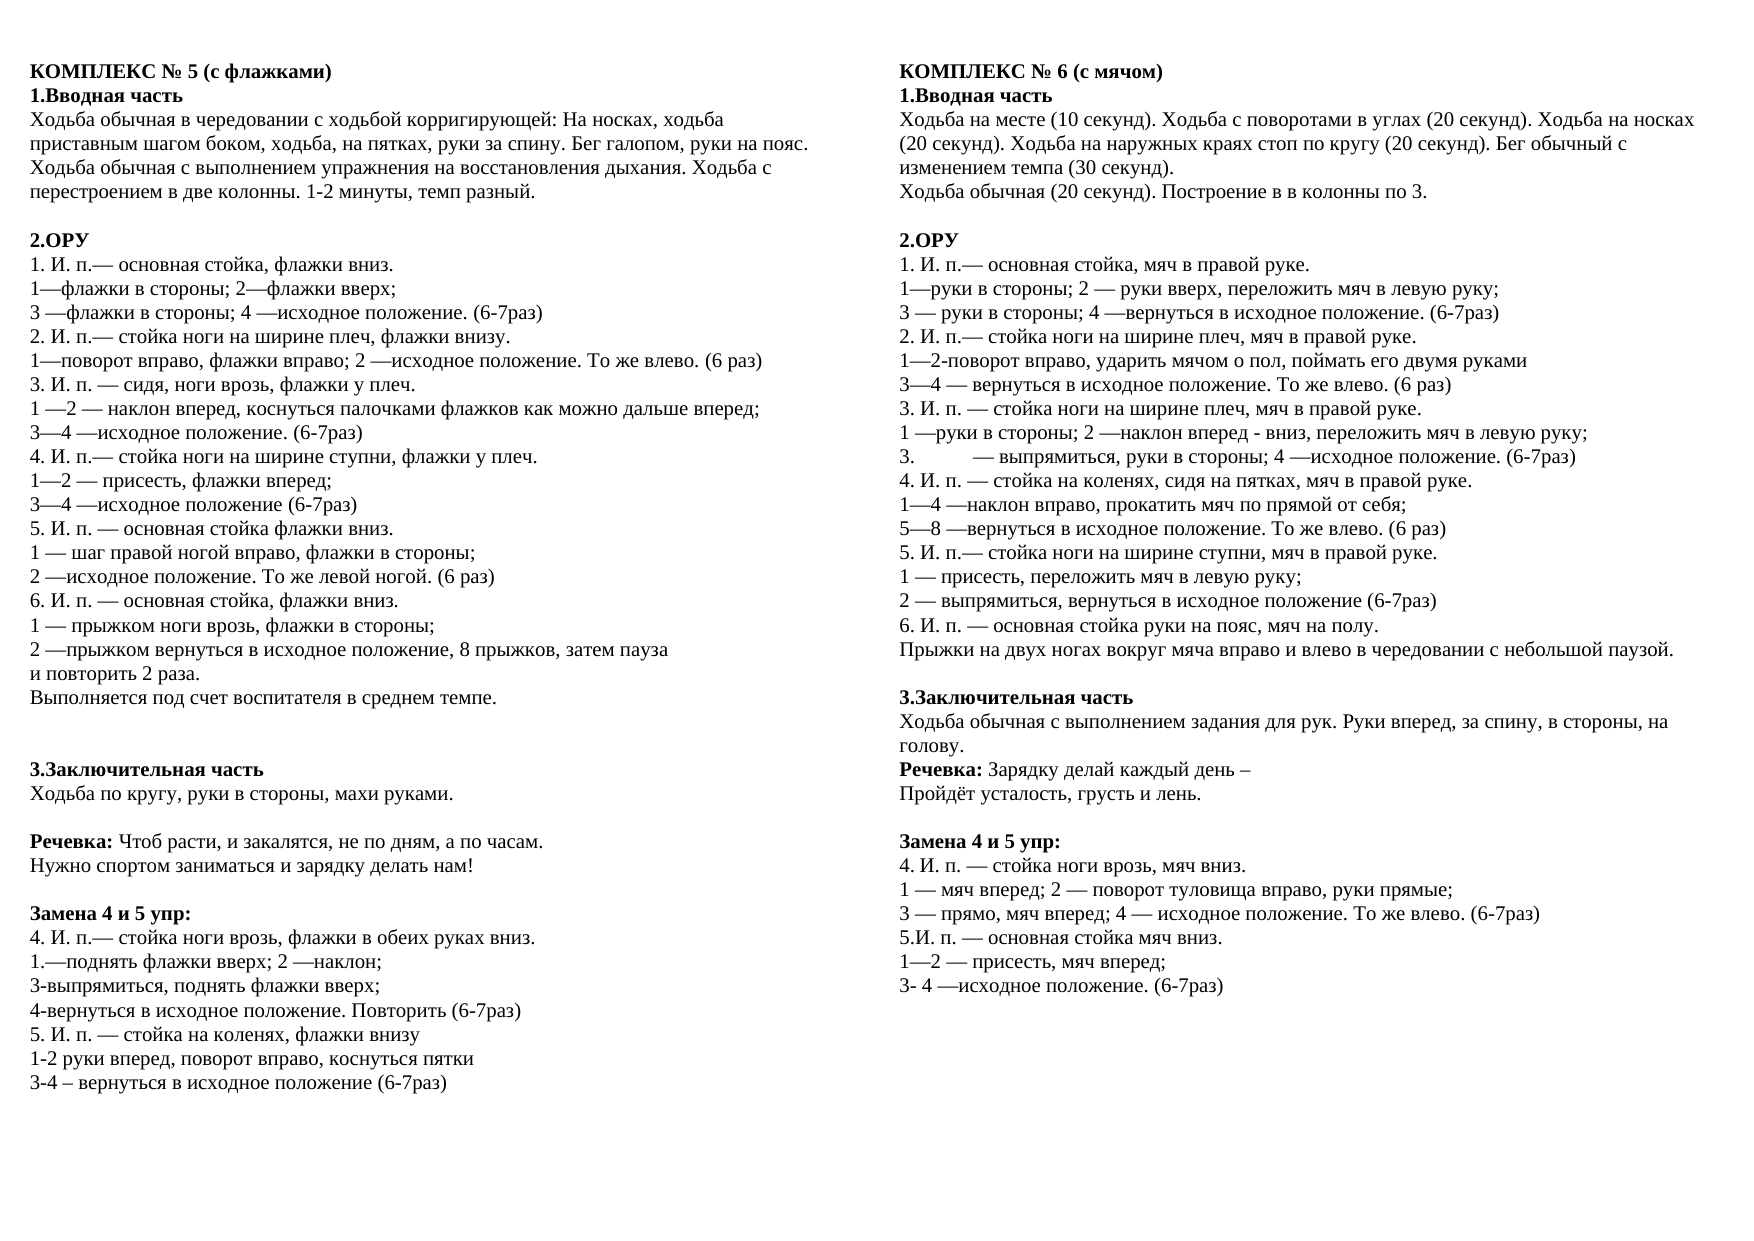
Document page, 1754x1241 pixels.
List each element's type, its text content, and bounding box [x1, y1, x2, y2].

text 1 —2 — наклон вперед, коснуться палочками флажков как можно дальше вперед; [29, 396, 825, 420]
text 1.—поднять флажки вверх; 2 —наклон; [29, 949, 825, 973]
text 2 — выпрямиться, вернуться в исходное положение (6-7раз) [899, 588, 1695, 612]
text 1.Вводная часть [29, 83, 825, 107]
text 5.И. п. — основная стойка мяч вниз. [899, 925, 1695, 949]
text Речевка: Зарядку делай каждый день – [899, 757, 1695, 781]
text 3.Заключительная часть [899, 685, 1695, 709]
text КОМПЛЕКС № 6 (с мячом) [899, 59, 1695, 83]
text 3. И. п. — сидя, ноги врозь, флажки у плеч. [29, 372, 825, 396]
text Замена 4 и 5 упр: [899, 829, 1695, 853]
text 2. И. п.— стойка ноги на ширине плеч, мяч в правой руке. [899, 324, 1695, 348]
text 4. И. п.— стойка ноги врозь, флажки в обеих руках вниз. [29, 925, 825, 949]
text 1. И. п.— основная стойка, мяч в правой руке. [899, 252, 1695, 276]
text 1—2 — присесть, мяч вперед; [899, 949, 1695, 973]
text 3. И. п. — стойка ноги на ширине плеч, мяч в правой руке. [899, 396, 1695, 420]
text 3-4 – вернуться в исходное положение (6-7раз) [29, 1070, 825, 1094]
text и повторить 2 раза. [29, 661, 825, 685]
text 1.Вводная часть [899, 83, 1695, 107]
text КОМПЛЕКС № 5 (с флажками) [29, 59, 825, 83]
text Ходьба на месте (10 секунд). Ходьба с поворотами в углах (20 секунд). Ходьба на носках (20 секунд). Ходьба на наружных краях стоп по кругу (20 секунд). Бег обычный с изменением темпа (30 секунд). [899, 107, 1695, 179]
text 3. — выпрямиться, руки в стороны; 4 —исходное положение. (6-7раз) [899, 444, 1695, 468]
text 2 —исходное положение. То же левой ногой. (6 раз) [29, 564, 825, 588]
text 5. И. п.— стойка ноги на ширине ступни, мяч в правой руке. [899, 540, 1695, 564]
text 2.ОРУ [29, 227, 825, 252]
text 1—4 —наклон вправо, прокатить мяч по прямой от себя; [899, 492, 1695, 516]
text 1—2-поворот вправо, ударить мячом о пол, поймать его двумя руками [899, 348, 1695, 372]
text 6. И. п. — основная стойка, флажки вниз. [29, 588, 825, 612]
text 2 —прыжком вернуться в исходное положение, 8 прыжков, затем пауза [29, 637, 825, 661]
text Речевка: Чтоб расти, и закалятся, не по дням, а по часам. [29, 829, 825, 853]
text Нужно спортом заниматься и зарядку делать нам! [29, 853, 825, 877]
text 1 —руки в стороны; 2 —наклон вперед - вниз, переложить мяч в левую руку; [899, 420, 1695, 444]
text 3.Заключительная часть [29, 757, 825, 781]
text 5. И. п. — стойка на коленях, флажки внизу [29, 1022, 825, 1046]
text 1—2 — присесть, флажки вперед; [29, 468, 825, 492]
text 3 — руки в стороны; 4 —вернуться в исходное положение. (6-7раз) [899, 300, 1695, 324]
text Выполняется под счет воспитателя в среднем темпе. [29, 685, 825, 709]
text 4. И. п. — стойка на коленях, сидя на пятках, мяч в правой руке. [899, 468, 1695, 492]
text Ходьба обычная с выполнением задания для рук. Руки вперед, за спину, в стороны, на голову. [899, 709, 1695, 757]
text 3—4 — вернуться в исходное положение. То же влево. (6 раз) [899, 372, 1695, 396]
text 3—4 —исходное положение. (6-7раз) [29, 420, 825, 444]
text 2. И. п.— стойка ноги на ширине плеч, флажки внизу. [29, 324, 825, 348]
text 2.ОРУ [899, 227, 1695, 252]
text 1 — мяч вперед; 2 — поворот туловища вправо, руки прямые; [899, 877, 1695, 901]
text Ходьба по кругу, руки в стороны, махи руками. [29, 781, 825, 805]
text 3 —флажки в стороны; 4 —исходное положение. (6-7раз) [29, 300, 825, 324]
text Пройдёт усталость, грусть и лень. [899, 781, 1695, 805]
text 1—поворот вправо, флажки вправо; 2 —исходное положение. То же влево. (6 раз) [29, 348, 825, 372]
text 4-вернуться в исходное положение. Повторить (6-7раз) [29, 997, 825, 1022]
text 4. И. п. — стойка ноги врозь, мяч вниз. [899, 853, 1695, 877]
text 3 — прямо, мяч вперед; 4 — исходное положение. То же влево. (6-7раз) [899, 901, 1695, 925]
text Ходьба обычная (20 секунд). Построение в в колонны по 3. [899, 179, 1695, 203]
text 1 — присесть, переложить мяч в левую руку; [899, 564, 1695, 588]
text 5. И. п. — основная стойка флажки вниз. [29, 516, 825, 540]
text 1-2 руки вперед, поворот вправо, коснуться пятки [29, 1046, 825, 1070]
text 1. И. п.— основная стойка, флажки вниз. [29, 252, 825, 276]
text 3—4 —исходное положение (6-7раз) [29, 492, 825, 516]
text 1—руки в стороны; 2 — руки вверх, переложить мяч в левую руку; [899, 276, 1695, 300]
text 3- 4 —исходное положение. (6-7раз) [899, 973, 1695, 997]
text 1 — шаг правой ногой вправо, флажки в стороны; [29, 540, 825, 564]
text 3-выпрямиться, поднять флажки вверх; [29, 973, 825, 997]
text 4. И. п.— стойка ноги на ширине ступни, флажки у плеч. [29, 444, 825, 468]
text 6. И. п. — основная стойка руки на пояс, мяч на полу. [899, 612, 1695, 637]
text 1—флажки в стороны; 2—флажки вверх; [29, 276, 825, 300]
text Замена 4 и 5 упр: [29, 901, 825, 925]
text 1 — прыжком ноги врозь, флажки в стороны; [29, 612, 825, 637]
text Прыжки на двух ногах вокруг мяча вправо и влево в чередовании с небольшой паузой. [899, 637, 1695, 661]
text 5—8 —вернуться в исходное положение. То же влево. (6 раз) [899, 516, 1695, 540]
text Ходьба обычная в чередовании с ходьбой корригирующей: На носках, ходьба приставным шагом боком, ходьба, на пятках, руки за спину. Бег галопом, руки на пояс. Ходьба обычная с выполнением упражнения на восстановления дыхания. Ходьба с перестроением в две колонны. 1-2 минуты, темп разный. [29, 107, 825, 203]
